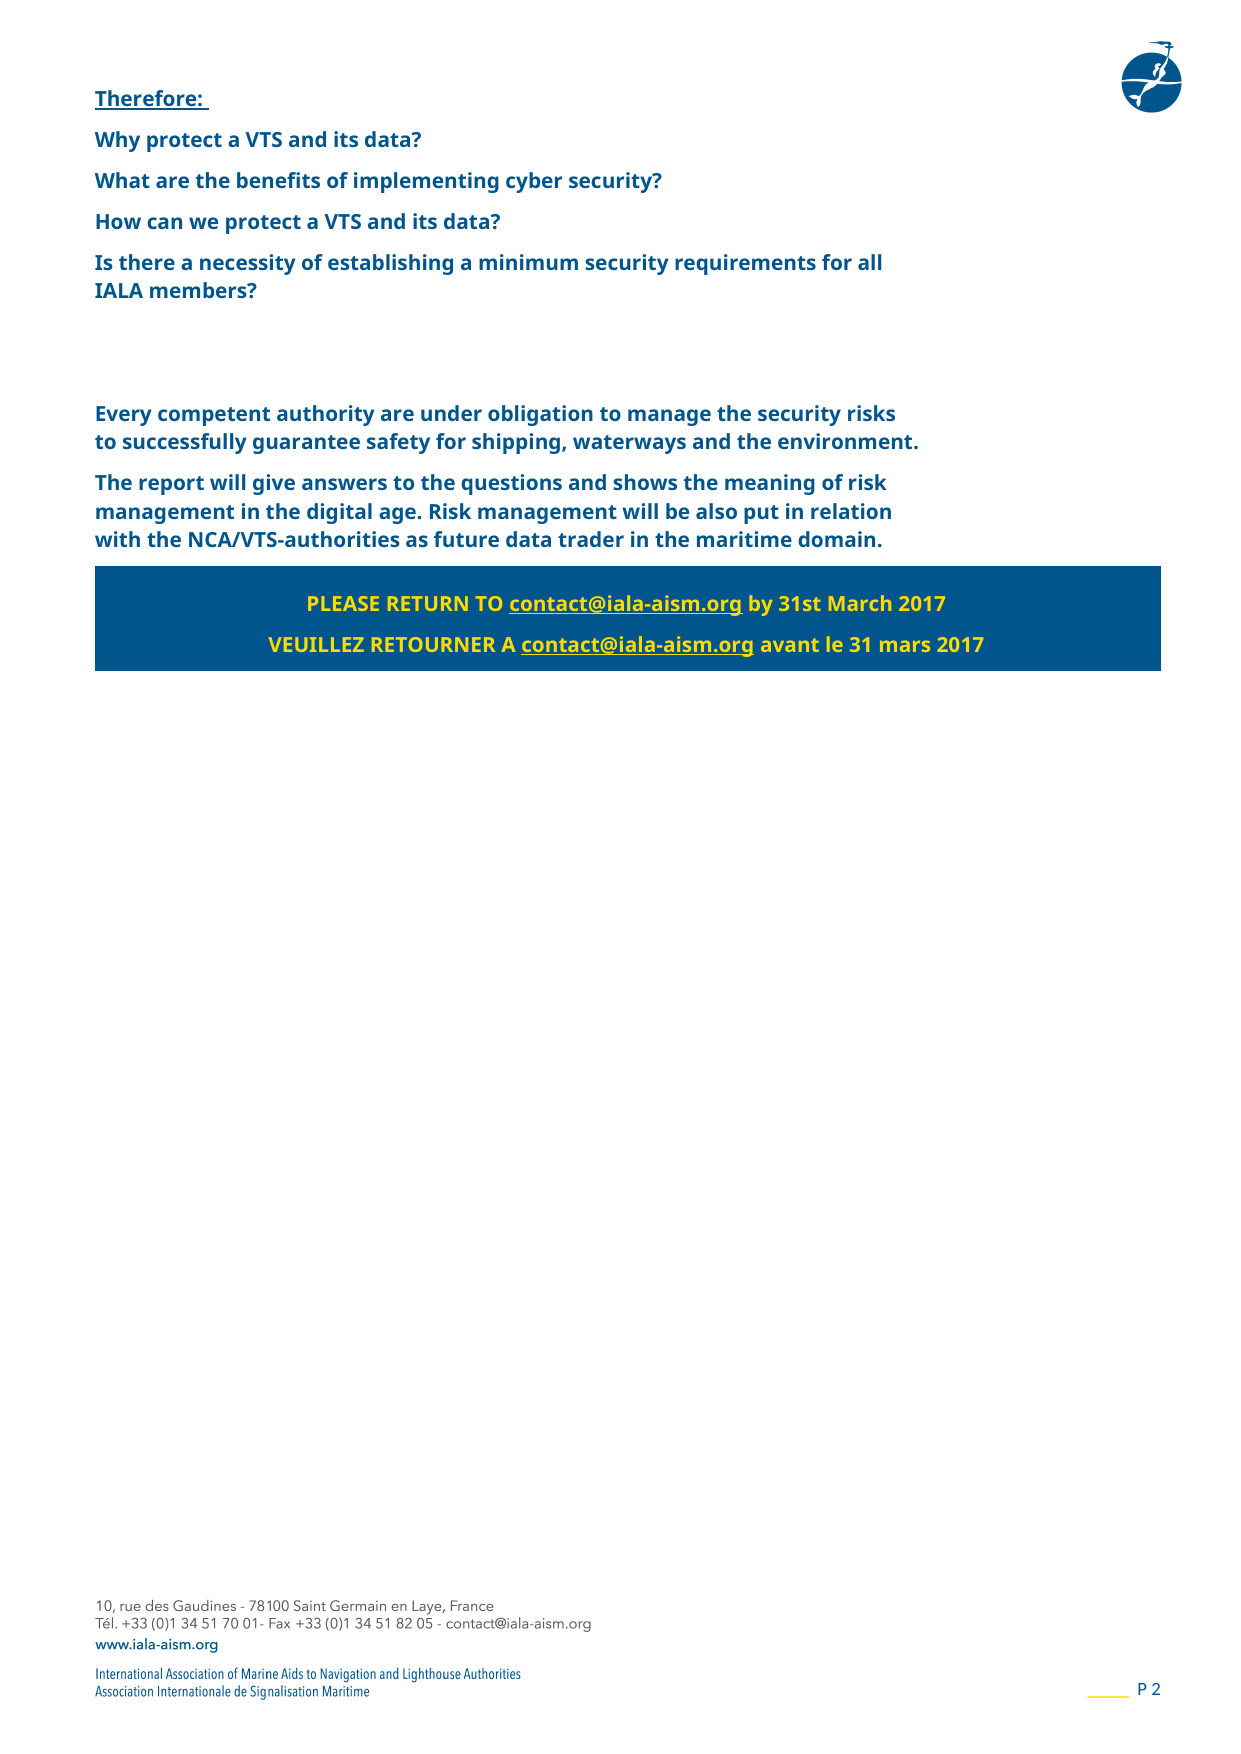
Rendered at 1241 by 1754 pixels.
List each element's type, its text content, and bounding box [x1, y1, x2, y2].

text Why protect a VTS and its data? [94, 125, 921, 153]
text What are the benefits of implementing cyber security? [94, 166, 921, 194]
text How can we protect a VTS and its data? [94, 207, 921, 235]
text The report will give answers to the questions and shows the meaning of risk management in the digital age. Risk management will be also put in relation with the NCA/VTS-authorities as future data trader in the maritime domain. [94, 468, 921, 554]
text Is there a necessity of establishing a minimum security requirements for all IALA members? [94, 248, 921, 305]
picture [89, 1595, 622, 1714]
text Therefore: [94, 84, 921, 112]
text Every competent authority are under obligation to manage the security risks to successfully guarantee safety for shipping, waterways and the environment. [94, 399, 921, 456]
picture [1092, 29, 1211, 148]
table_header PLEASE RETURN TO contact@iala-aism.org by 31st March 2017 VEUILLEZ RETOURNER A contact@iala-aism.org avant le 31 mars 2017 [95, 566, 1161, 671]
